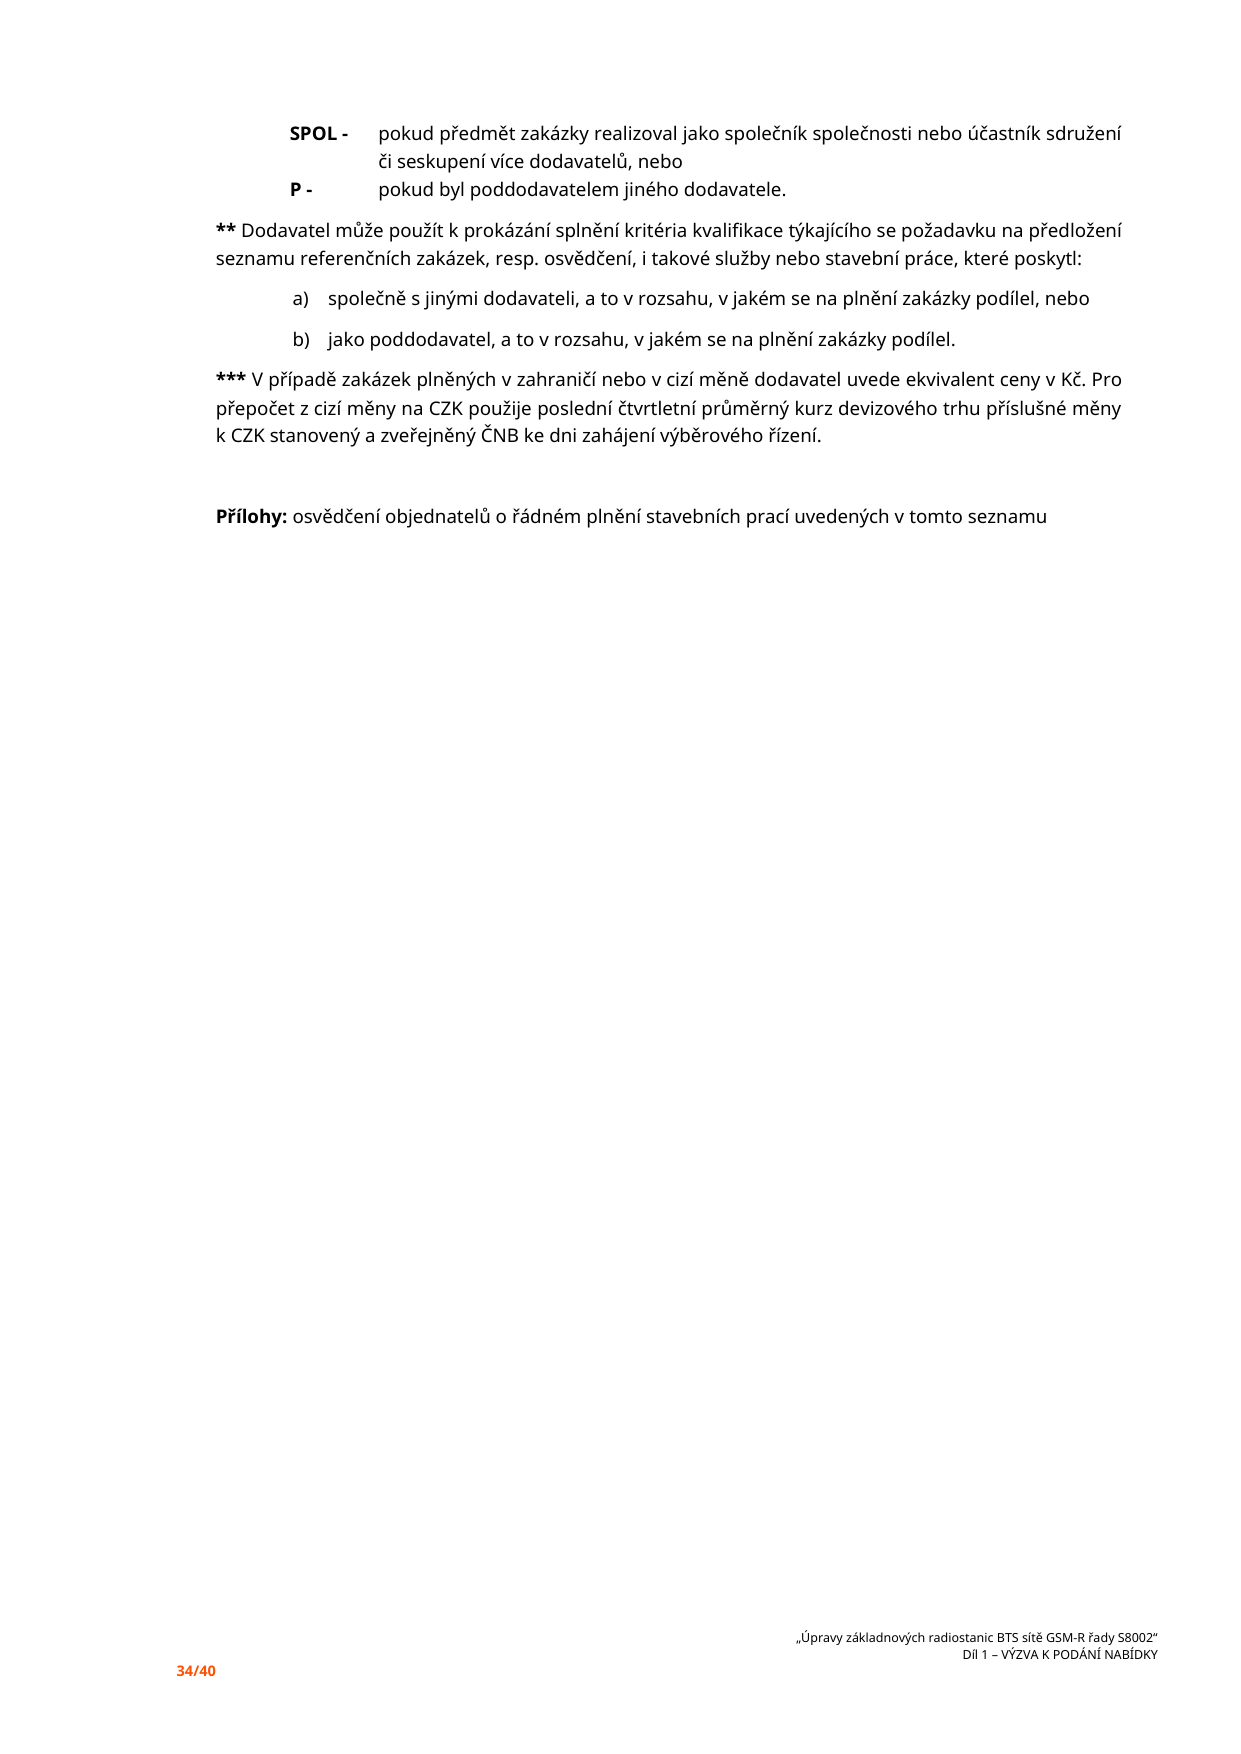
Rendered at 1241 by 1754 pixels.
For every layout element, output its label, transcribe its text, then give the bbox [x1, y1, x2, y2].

text SPOL - pokud předmět zakázky realizoval jako společník společnosti nebo účastník sdružení či seskupení více dodavatelů, nebo [289, 121, 1122, 174]
text Přílohy: osvědčení objednatelů o řádném plnění stavebních prací uvedených v tomto seznamu [216, 504, 1122, 529]
text *** V případě zakázek plněných v zahraničí nebo v cizí měně dodavatel uvede ekvivalent ceny v Kč. Pro přepočet z cizí měny na CZK použije poslední čtvrtletní průměrný kurz devizového trhu příslušné měny k CZK stanovený a zveřejněný ČNB ke dni zahájení výběrového řízení. [216, 367, 1122, 448]
text jako poddodavatel, a to v rozsahu, v jakém se na plnění zakázky podílel. [292, 326, 1122, 352]
list společně s jinými dodavateli, a to v rozsahu, v jakém se na plnění zakázky podílel, nebo [292, 286, 1122, 311]
text ** Dodavatel může použít k prokázání splnění kritéria kvalifikace týkajícího se požadavku na předložení seznamu referenčních zakázek, resp. osvědčení, i takové služby nebo stavební práce, které poskytl: [216, 217, 1122, 271]
text P - pokud byl poddodavatelem jiného dodavatele. [289, 177, 1122, 202]
